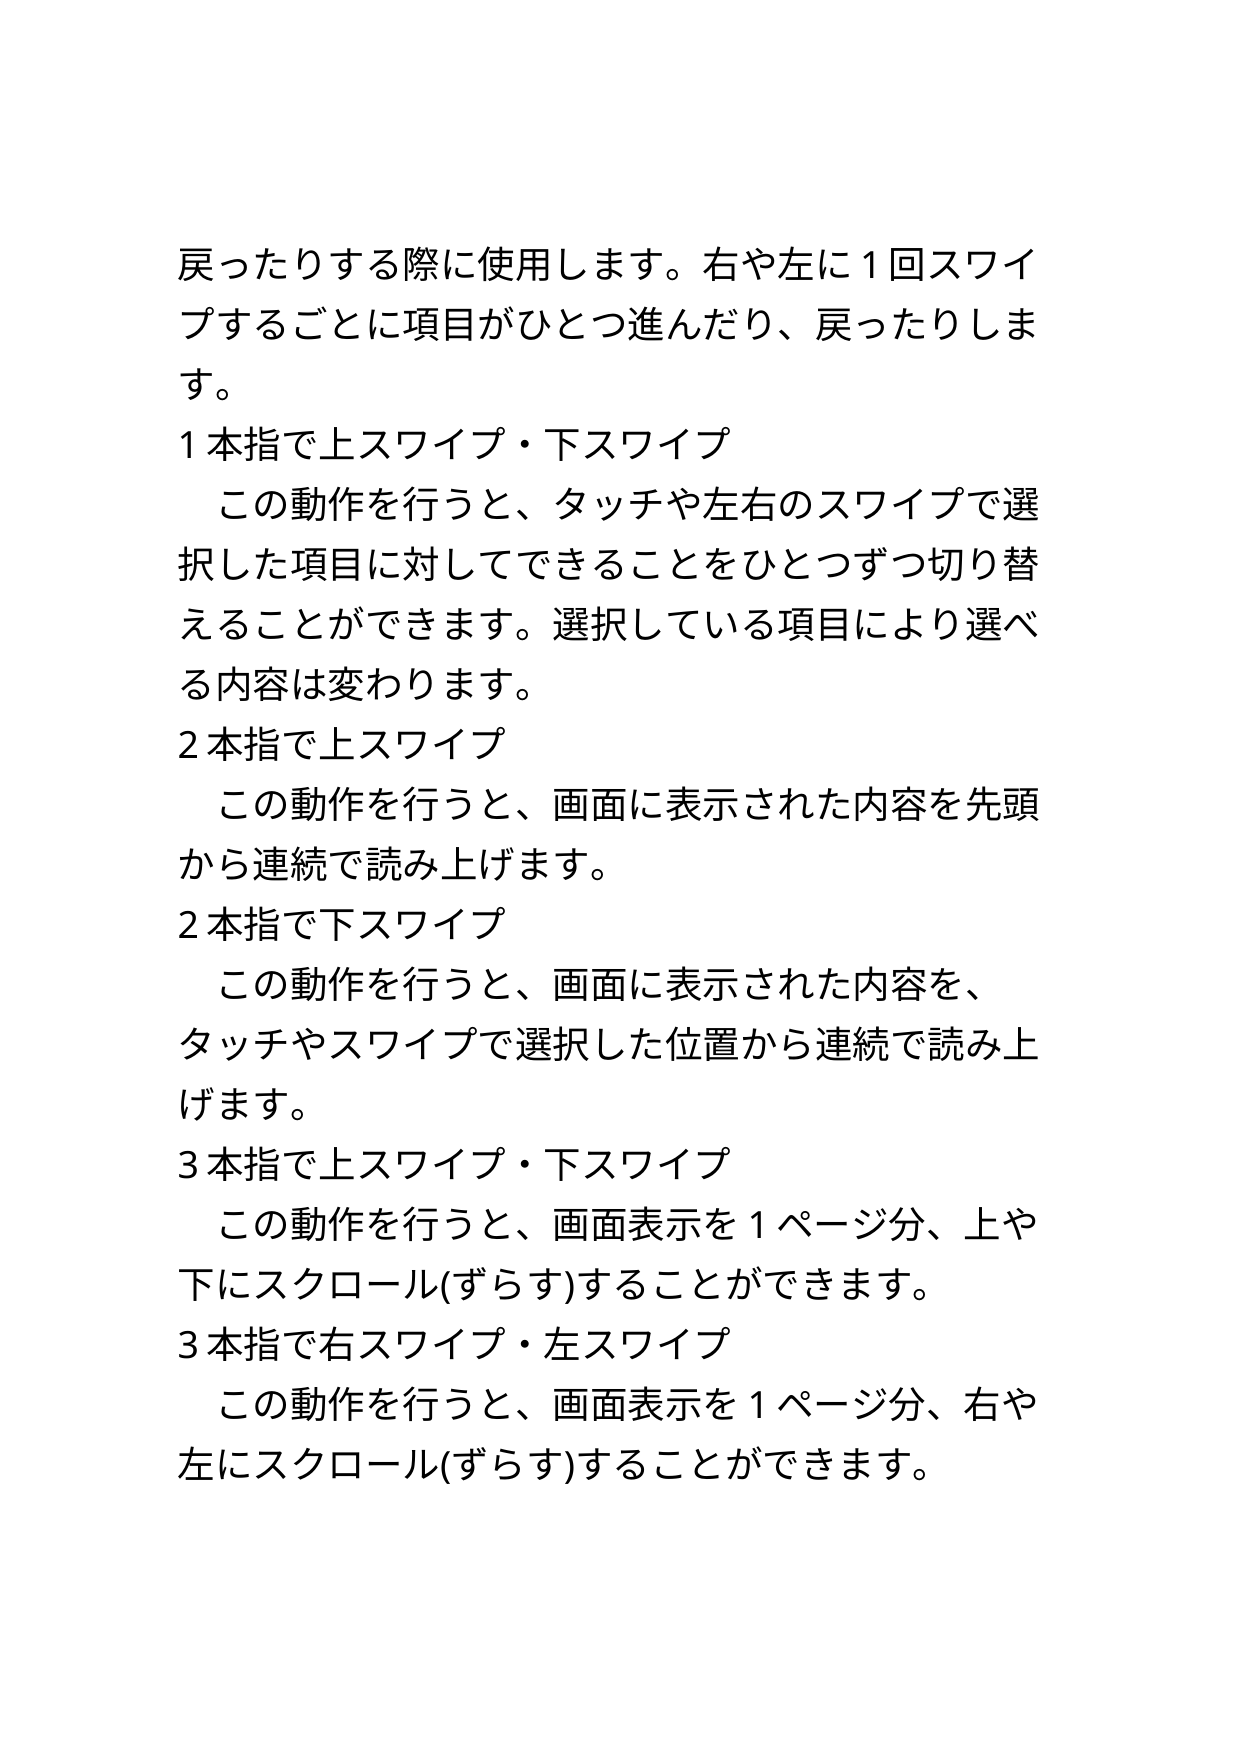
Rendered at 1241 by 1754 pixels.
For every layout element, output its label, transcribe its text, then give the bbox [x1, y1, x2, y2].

text この動作を行うと、タッチや左右のスワイプで選択した項目に対してできることをひとつずつ切り替えることができます。選択している項目により選べる内容は変わります。 [177, 472, 1063, 712]
text この動作を行うと、画面に表示された内容を、タッチやスワイプで選択した位置から連続で読み上げます。 [177, 952, 1063, 1132]
text 3本指で上スワイプ・下スワイプ​ [177, 1132, 1063, 1192]
text 1本指で上スワイプ・下スワイプ [177, 412, 1063, 472]
text この動作を行うと、画面に表示された内容を先頭から連続で読み上げます。​ [177, 772, 1063, 892]
text 2本指で下スワイプ [177, 892, 1063, 952]
text 3本指で右スワイプ・左スワイプ [177, 1312, 1063, 1372]
text この動作を行うと、画面表示を1ページ分、上や下にスクロール(ずらす)することができます。​ [177, 1192, 1063, 1312]
text 2本指で上スワイプ [177, 712, 1063, 772]
text この動作を行うと、画面表示を1ページ分、右や左にスクロール(ずらす)することができます。​ [177, 1372, 1063, 1492]
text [177, 232, 1063, 412]
